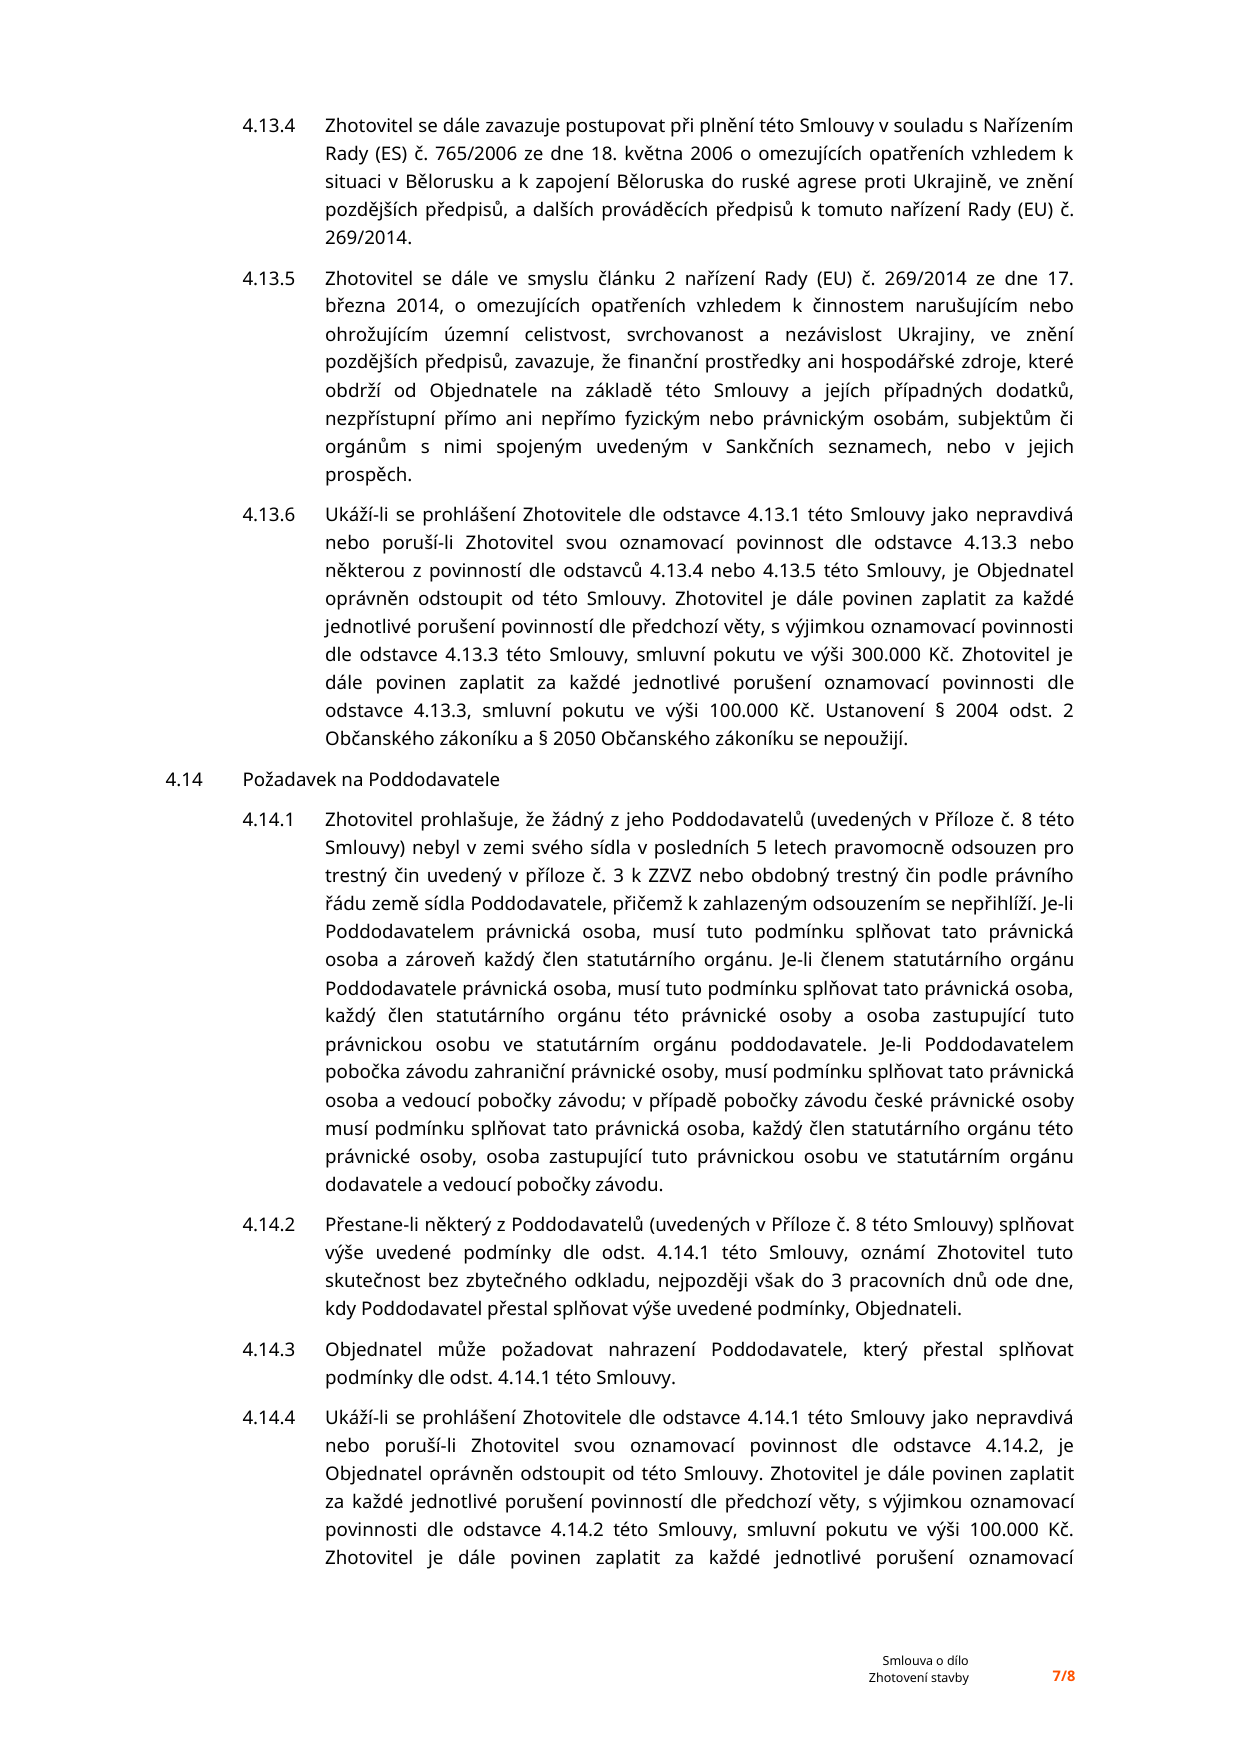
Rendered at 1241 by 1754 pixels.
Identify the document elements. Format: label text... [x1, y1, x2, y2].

text Požadavek na Poddodavatele [165, 766, 1075, 792]
text Zhotovitel prohlašuje, že žádný z jeho Poddodavatelů (uvedených v Příloze č. 8 této Smlouvy) nebyl v zemi svého sídla v posledních 5 letech pravomocně odsouzen pro trestný čin uvedený v příloze č. 3 k ZZVZ nebo obdobný trestný čin podle právního řádu země sídla Poddodavatele, přičemž k zahlazeným odsouzením se nepřihlíží. Je-li Poddodavatelem právnická osoba, musí tuto podmínku splňovat tato právnická osoba a zároveň každý člen statutárního orgánu. Je-li členem statutárního orgánu Poddodavatele právnická osoba, musí tuto podmínku splňovat tato právnická osoba, každý člen statutárního orgánu této právnické osoby a osoba zastupující tuto právnickou osobu ve statutárním orgánu poddodavatele. Je-li Poddodavatelem pobočka závodu zahraniční právnické osoby, musí podmínku splňovat tato právnická osoba a vedoucí pobočky závodu; v případě pobočky závodu české právnické osoby musí podmínku splňovat tato právnická osoba, každý člen statutárního orgánu této právnické osoby, osoba zastupující tuto právnickou osobu ve statutárním orgánu dodavatele a vedoucí pobočky závodu. [242, 807, 1075, 1196]
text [242, 1404, 1075, 1570]
text Přestane-li některý z Poddodavatelů (uvedených v Příloze č. 8 této Smlouvy) splňovat výše uvedené podmínky dle odst. 4.14.1 této Smlouvy, oznámí Zhotovitel tuto skutečnost bez zbytečného odkladu, nejpozději však do 3 pracovních dnů ode dne, kdy Poddodavatel přestal splňovat výše uvedené podmínky, Objednateli. [242, 1211, 1075, 1321]
text Objednatel může požadovat nahrazení Poddodavatele, který přestal splňovat podmínky dle odst. 4.14.1 této Smlouvy. [242, 1336, 1075, 1389]
list Zhotovitel se dále zavazuje postupovat při plnění této Smlouvy v souladu s Nařízením Rady (ES) č. 765/2006 ze dne 18. května 2006 o omezujících opatřeních vzhledem k situaci v Bělorusku a k zapojení Běloruska do ruské agrese proti Ukrajině, ve znění pozdějších předpisů, a dalších prováděcích předpisů k tomuto nařízení Rady (EU) č. 269/2014. [242, 112, 1075, 250]
list Ukáží-li se prohlášení Zhotovitele dle odstavce 4.13.1 této Smlouvy jako nepravdivá nebo poruší-li Zhotovitel svou oznamovací povinnost dle odstavce 4.13.3 nebo některou z povinností dle odstavců 4.13.4 nebo 4.13.5 této Smlouvy, je Objednatel oprávněn odstoupit od této Smlouvy. Zhotovitel je dále povinen zaplatit za každé jednotlivé porušení povinností dle předchozí věty, s výjimkou oznamovací povinnosti dle odstavce 4.13.3 této Smlouvy, smluvní pokutu ve výši 300.000 Kč. Zhotovitel je dále povinen zaplatit za každé jednotlivé porušení oznamovací povinnosti dle odstavce 4.13.3, smluvní pokutu ve výši 100.000 Kč. Ustanovení § 2004 odst. 2 Občanského zákoníku a § 2050 Občanského zákoníku se nepoužijí. [242, 501, 1075, 751]
list Zhotovitel se dále ve smyslu článku 2 nařízení Rady (EU) č. 269/2014 ze dne 17. března 2014, o omezujících opatřeních vzhledem k činnostem narušujícím nebo ohrožujícím územní celistvost, svrchovanost a nezávislost Ukrajiny, ve znění pozdějších předpisů, zavazuje, že finanční prostředky ani hospodářské zdroje, které obdrží od Objednatele na základě této Smlouvy a jejích případných dodatků, nezpřístupní přímo ani nepřímo fyzickým nebo právnickým osobám, subjektům či orgánům s nimi spojeným uvedeným v Sankčních seznamech, nebo v jejich prospěch. [242, 265, 1075, 486]
